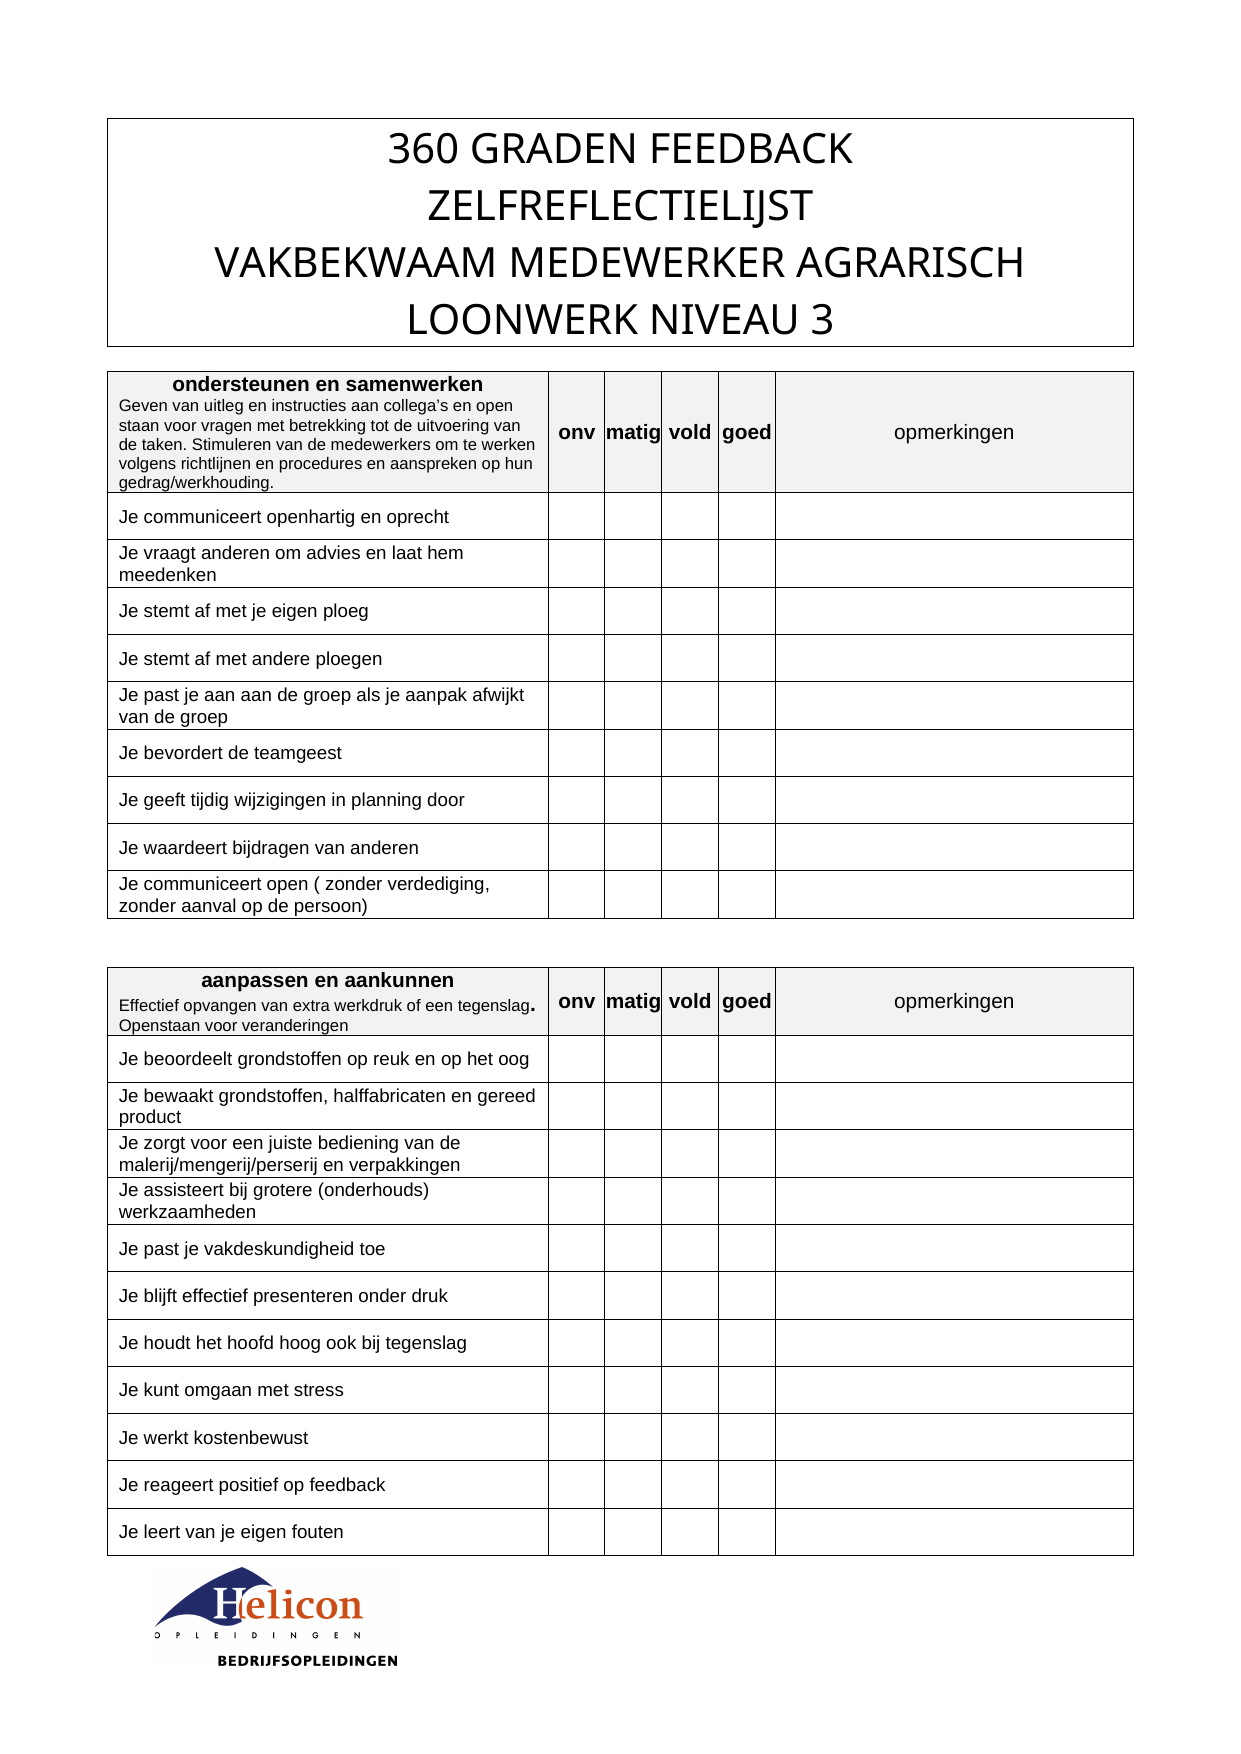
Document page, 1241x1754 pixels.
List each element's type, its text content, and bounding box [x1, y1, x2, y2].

table_cell [776, 1178, 1133, 1224]
table_header 360 GRADEN FEEDBACK ZELFREFLECTIELIJST VAKBEKWAAM MEDEWERKER AGRARISCH LOONWERK NIVEAU 3 [108, 119, 1133, 346]
table_cell Je houdt het hoofd hoog ook bij tegenslag [108, 1320, 548, 1366]
table_cell [776, 1036, 1133, 1082]
table_cell [549, 1225, 604, 1271]
table_cell Je geeft tijdig wijzigingen in planning door [108, 777, 548, 823]
table_cell [776, 1461, 1133, 1508]
table_cell [719, 871, 775, 918]
table_cell [719, 1509, 775, 1555]
picture [154, 1567, 397, 1666]
table_cell [719, 1272, 775, 1318]
table_cell [662, 1225, 718, 1271]
table_cell [549, 1083, 604, 1129]
table_cell Je waardeert bijdragen van anderen [108, 824, 548, 870]
table_cell Je leert van je eigen fouten [108, 1509, 548, 1555]
table_cell [719, 1130, 775, 1177]
table_header opmerkingen [776, 968, 1133, 1035]
table_cell [549, 871, 604, 918]
table_cell Je beoordeelt grondstoffen op reuk en op het oog [108, 1036, 548, 1082]
table_cell [605, 1272, 661, 1318]
table_cell [776, 824, 1133, 870]
table_header ondersteunen en samenwerken Geven van uitleg en instructies aan collega’s en open staan voor vragen met betrekking tot de uitvoering van de taken. Stimuleren van de medewerkers om te werken volgens richtlijnen en procedures en aanspreken op hun gedrag/werkhouding. [108, 372, 548, 492]
table_cell [662, 730, 718, 776]
table_cell [776, 1225, 1133, 1271]
table_cell [719, 1414, 775, 1460]
table_cell [719, 1367, 775, 1413]
table_cell [776, 1509, 1133, 1555]
table_header opmerkingen [776, 372, 1133, 492]
table_cell [776, 777, 1133, 823]
table_cell [719, 1178, 775, 1224]
table_cell Je communiceert openhartig en oprecht [108, 493, 548, 539]
table_cell Je past je vakdeskundigheid toe [108, 1225, 548, 1271]
table_cell Je blijft effectief presenteren onder druk [108, 1272, 548, 1318]
table_cell Je stemt af met je eigen ploeg [108, 588, 548, 634]
table_cell [549, 1036, 604, 1082]
table_cell [662, 682, 718, 728]
table_cell [776, 493, 1133, 539]
table_cell [549, 1414, 604, 1460]
table_cell [719, 493, 775, 539]
table_cell [719, 1320, 775, 1366]
table_cell [549, 1320, 604, 1366]
table_cell [549, 824, 604, 870]
table_cell [549, 730, 604, 776]
table_cell [549, 588, 604, 634]
table_cell [776, 730, 1133, 776]
table_cell [605, 635, 661, 681]
table_cell [605, 1320, 661, 1366]
table_cell [605, 1414, 661, 1460]
table_cell [719, 824, 775, 870]
table_cell [776, 1083, 1133, 1129]
table_header onv [549, 968, 604, 1035]
table_cell Je assisteert bij grotere (onderhouds) werkzaamheden [108, 1178, 548, 1224]
table_cell [605, 777, 661, 823]
table_cell [662, 1320, 718, 1366]
table_cell Je past je aan aan de groep als je aanpak afwijkt van de groep [108, 682, 548, 728]
table_cell [549, 1367, 604, 1413]
table_cell [662, 1272, 718, 1318]
table_cell [662, 493, 718, 539]
table_header vold [662, 372, 718, 492]
table_cell Je reageert positief op feedback [108, 1461, 548, 1508]
table_cell [605, 1083, 661, 1129]
table_header goed [719, 968, 775, 1035]
table_cell [605, 1036, 661, 1082]
table_cell [605, 493, 661, 539]
table_cell [605, 1225, 661, 1271]
table_cell [719, 777, 775, 823]
table_cell [549, 493, 604, 539]
table_cell [776, 1320, 1133, 1366]
table_header aanpassen en aankunnen Effectief opvangen van extra werkdruk of een tegenslag. Openstaan voor veranderingen [108, 968, 548, 1035]
table_cell [719, 1083, 775, 1129]
table_cell [776, 540, 1133, 587]
table_cell [662, 540, 718, 587]
table_cell [605, 730, 661, 776]
table_cell [719, 588, 775, 634]
table_cell [549, 1509, 604, 1555]
table_cell [776, 635, 1133, 681]
table_cell [719, 730, 775, 776]
table_cell [776, 1367, 1133, 1413]
table_cell [662, 1509, 718, 1555]
table_cell [719, 1225, 775, 1271]
table_cell Je communiceert open ( zonder verdediging, zonder aanval op de persoon) [108, 871, 548, 918]
table_cell [549, 1461, 604, 1508]
table_cell [549, 1272, 604, 1318]
table_cell [662, 1367, 718, 1413]
table_cell [662, 588, 718, 634]
table_cell [549, 1130, 604, 1177]
table_cell [662, 1461, 718, 1508]
table_cell Je stemt af met andere ploegen [108, 635, 548, 681]
table_cell [662, 1414, 718, 1460]
table_cell [662, 635, 718, 681]
table_cell [605, 824, 661, 870]
table_cell [605, 540, 661, 587]
table_cell [776, 871, 1133, 918]
table_cell [605, 1461, 661, 1508]
table_cell [662, 1036, 718, 1082]
table_cell [662, 1083, 718, 1129]
table_cell [549, 540, 604, 587]
table_cell [662, 777, 718, 823]
table_cell [662, 1130, 718, 1177]
table_cell [719, 1036, 775, 1082]
table_cell [605, 871, 661, 918]
table_cell [549, 1178, 604, 1224]
table_cell [776, 1130, 1133, 1177]
table_cell Je bevordert de teamgeest [108, 730, 548, 776]
table_cell [776, 588, 1133, 634]
table_cell Je werkt kostenbewust [108, 1414, 548, 1460]
table_cell [605, 1367, 661, 1413]
table_header matig [605, 968, 661, 1035]
table_cell [662, 871, 718, 918]
table_cell [605, 588, 661, 634]
table_header matig [605, 372, 661, 492]
table_cell [662, 1178, 718, 1224]
table_cell [776, 1414, 1133, 1460]
table_cell [719, 682, 775, 728]
table_cell [549, 682, 604, 728]
table_cell [776, 1272, 1133, 1318]
table_cell Je bewaakt grondstoffen, halffabricaten en gereed product [108, 1083, 548, 1129]
table_cell [662, 824, 718, 870]
table_cell [605, 1178, 661, 1224]
table_cell [719, 1461, 775, 1508]
table_cell [605, 1509, 661, 1555]
table_cell [549, 777, 604, 823]
table_cell Je vraagt anderen om advies en laat hem meedenken [108, 540, 548, 587]
table_header vold [662, 968, 718, 1035]
table_cell [605, 682, 661, 728]
table_cell [719, 635, 775, 681]
table_cell [549, 635, 604, 681]
table_cell [719, 540, 775, 587]
table_cell [605, 1130, 661, 1177]
table_cell [776, 682, 1133, 728]
table_cell Je kunt omgaan met stress [108, 1367, 548, 1413]
table_cell Je zorgt voor een juiste bediening van de malerij/mengerij/perserij en verpakkingen [108, 1130, 548, 1177]
table_header onv [549, 372, 604, 492]
table_header goed [719, 372, 775, 492]
